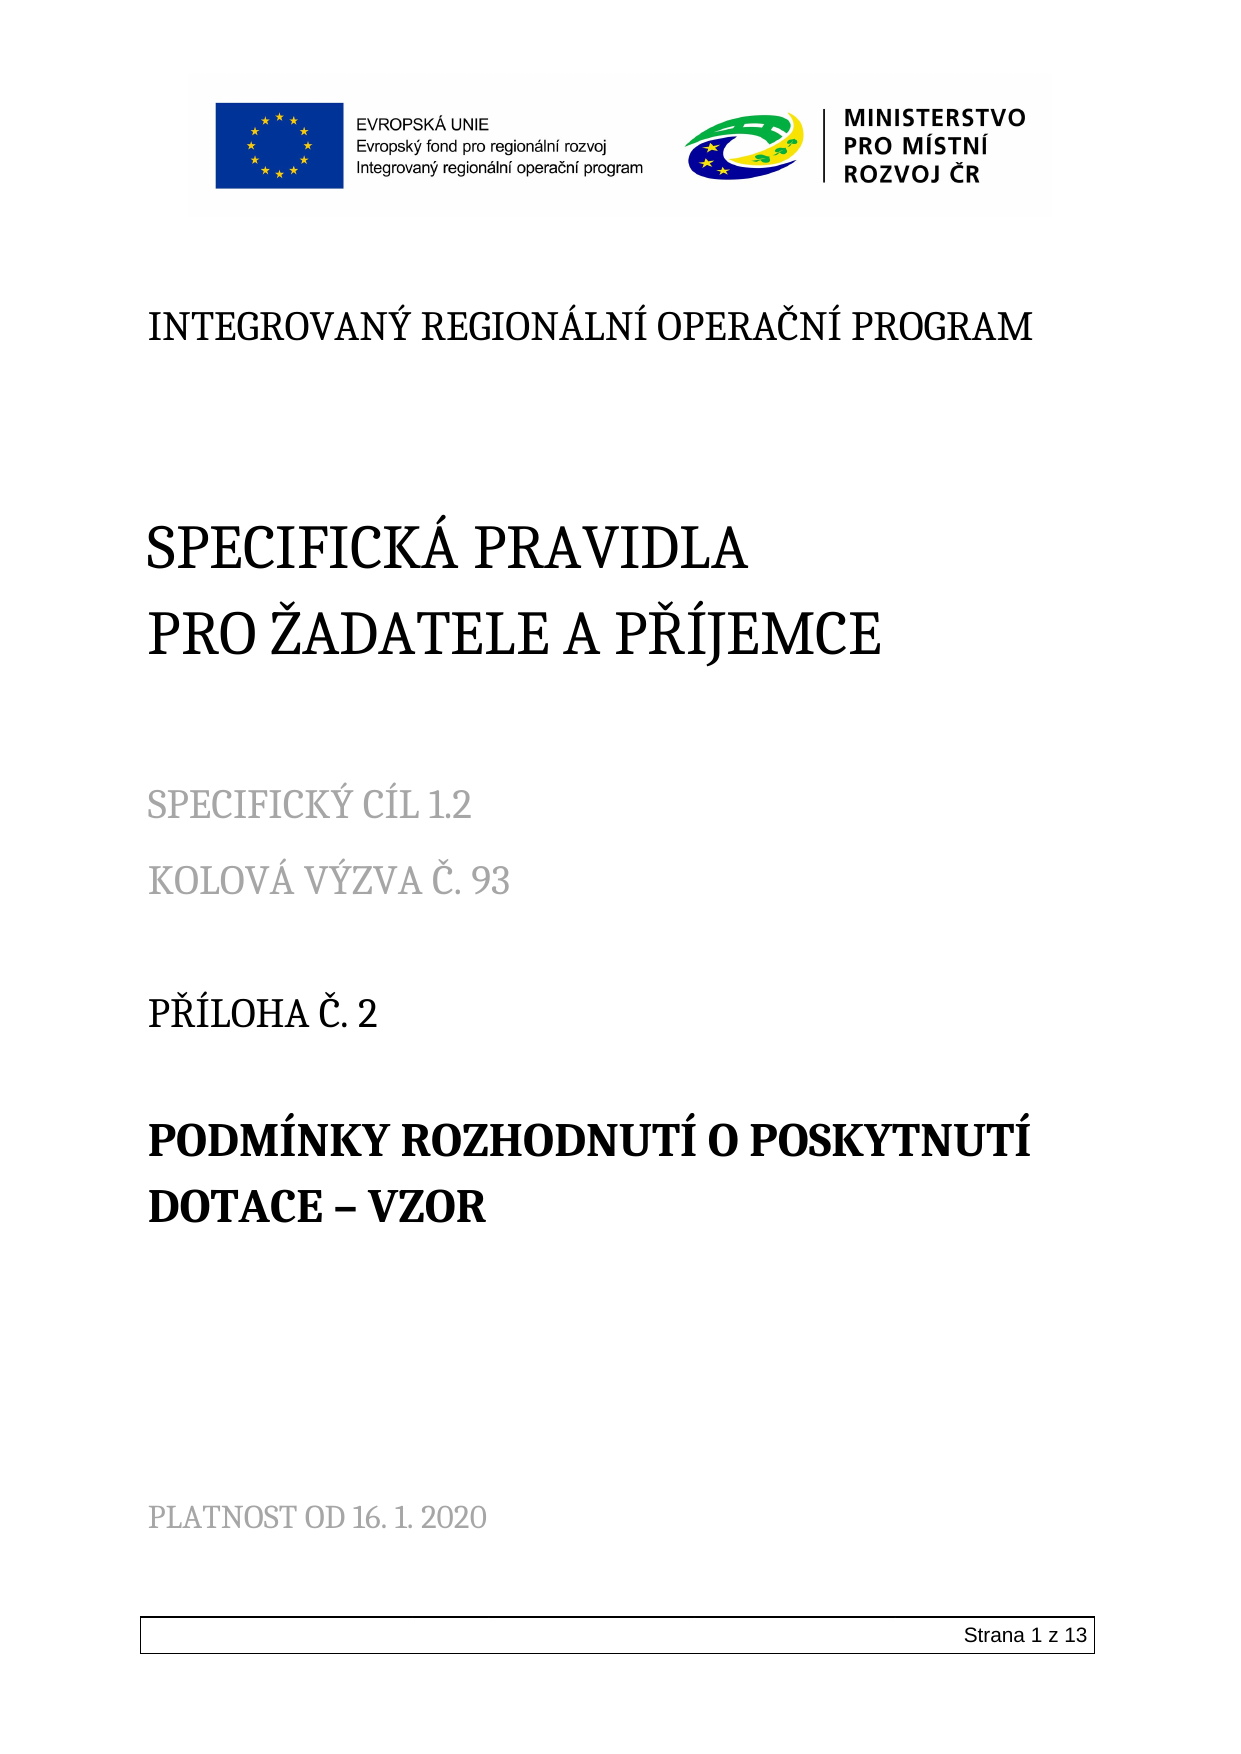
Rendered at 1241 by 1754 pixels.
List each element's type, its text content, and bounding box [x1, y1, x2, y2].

text pLATNOST OD 16. 1. 2020 [148, 1498, 1092, 1536]
text PRO ŽADATELE A PŘÍJEMCE [148, 598, 1092, 670]
text PŘÍLOHA Č. 2 [148, 990, 1092, 1038]
text INTEGROVANÝ REGIONÁLNÍ OPERAČNÍ PROGRAM [148, 303, 1092, 351]
text SPECIFICKÝ CÍL 1.2 [148, 781, 1092, 828]
text kolová výzva č. 93 [148, 857, 1092, 904]
text Podmínky Rozhodnutí o poskytnutí dotace – vzor [148, 1113, 1092, 1235]
picture [187, 73, 1053, 217]
text SPECIFICKÁ PRAVIDLA [148, 512, 1092, 584]
